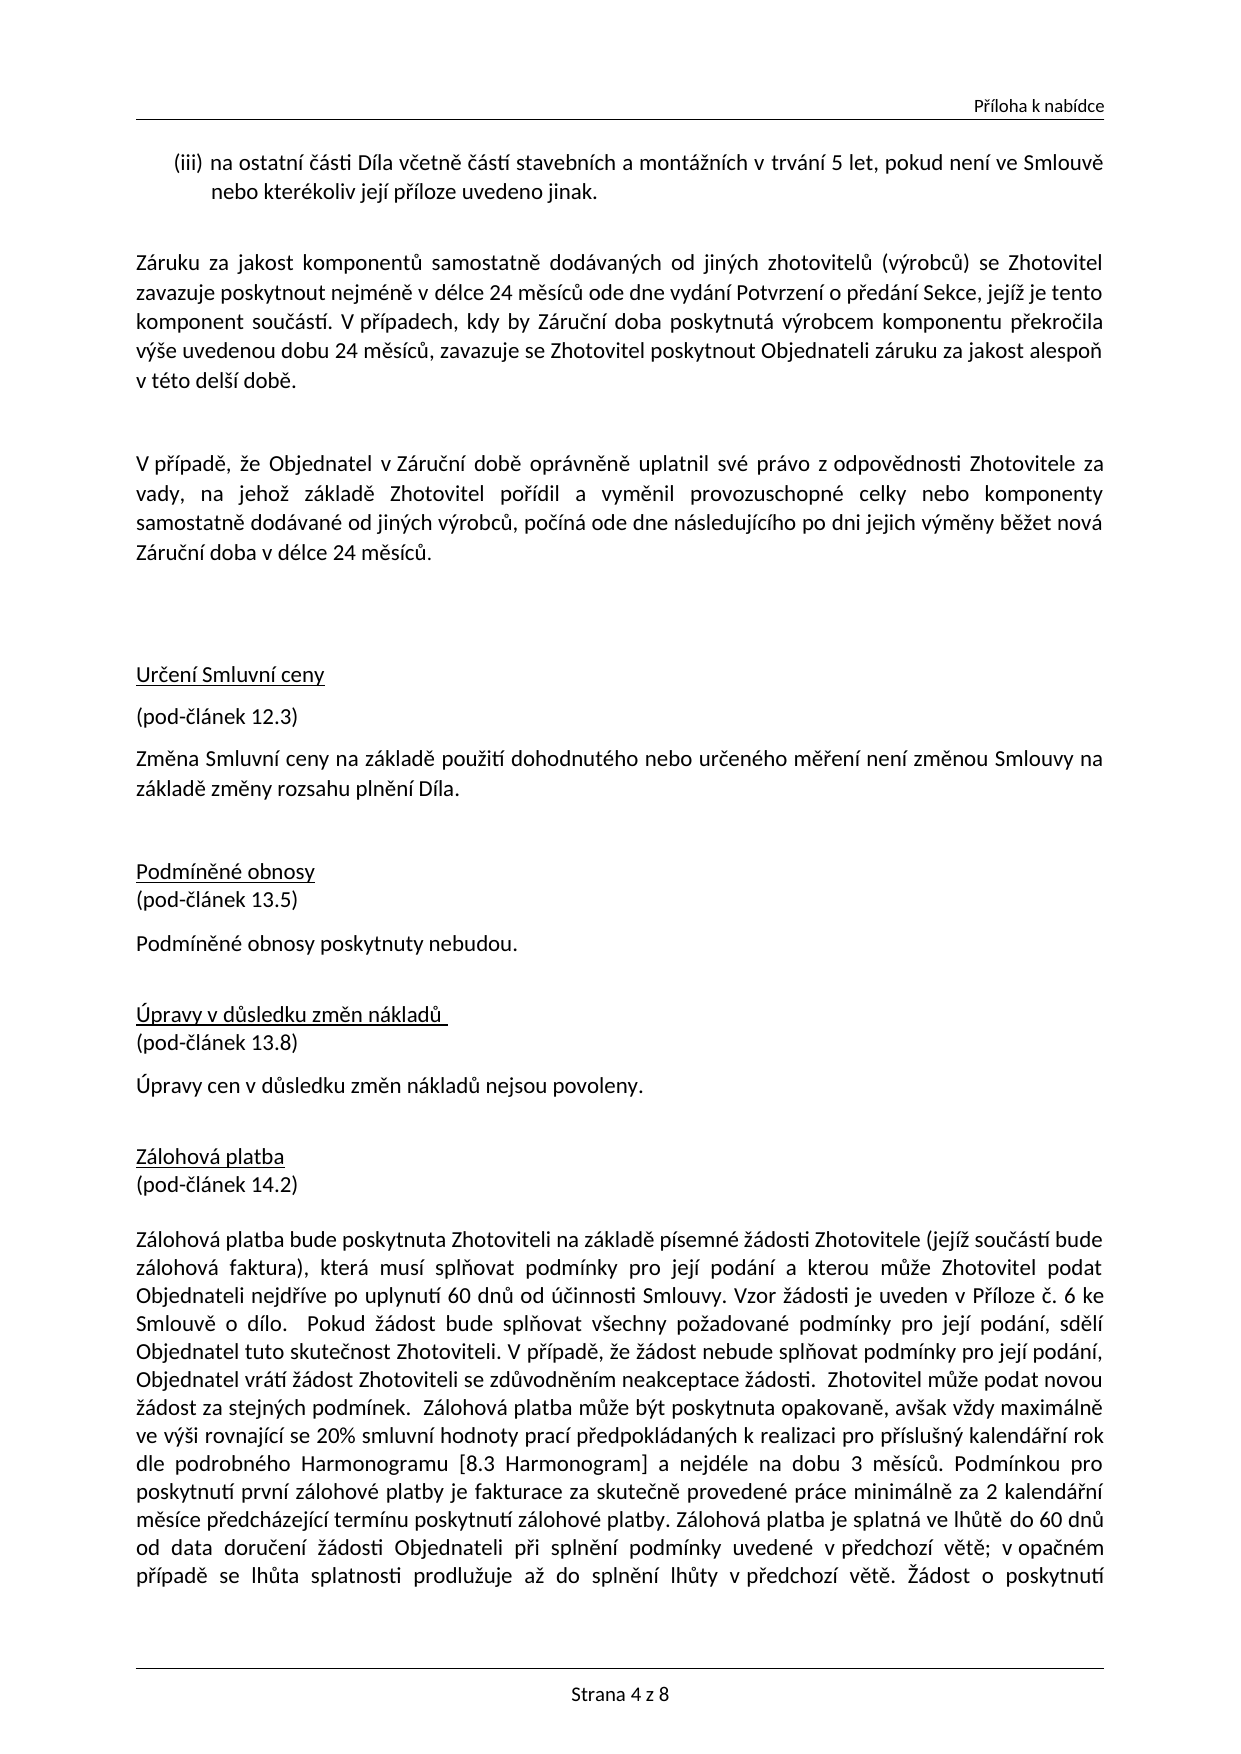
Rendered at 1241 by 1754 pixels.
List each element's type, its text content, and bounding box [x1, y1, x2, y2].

text Určení Smluvní ceny [136, 661, 1104, 689]
text Úpravy v důsledku změn nákladů [136, 1000, 1104, 1028]
text Zálohová platba [136, 1142, 1104, 1171]
text Záruku za jakost komponentů samostatně dodávaných od jiných zhotovitelů (výrobců) se Zhotovitel zavazuje poskytnout nejméně v délce 24 měsíců ode dne vydání Potvrzení o předání Sekce, jejíž je tento komponent součástí. V případech, kdy by Záruční doba poskytnutá výrobcem komponentu překročila výše uvedenou dobu 24 měsíců, zavazuje se Zhotovitel poskytnout Objednateli záruku za jakost alespoň v této delší době. [136, 248, 1104, 394]
text V případě, že Objednatel v Záruční době oprávněně uplatnil své právo z odpovědnosti Zhotovitele za vady, na jehož základě Zhotovitel pořídil a vyměnil provozuschopné celky nebo komponenty samostatně dodávané od jiných výrobců, počíná ode dne následujícího po dni jejich výměny běžet nová Záruční doba v délce 24 měsíců. [136, 449, 1104, 566]
text (pod-článek 13.5) [136, 886, 1104, 913]
text Úpravy cen v důsledku změn nákladů nejsou povoleny. [136, 1071, 1104, 1099]
text Podmíněné obnosy [136, 857, 1104, 886]
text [136, 1225, 1104, 1589]
text (pod-článek 12.3) [136, 702, 1104, 731]
list na ostatní části Díla včetně částí stavebních a montážních v trvání 5 let, pokud není ve Smlouvě nebo kterékoliv její příloze uvedeno jinak. [173, 148, 1104, 205]
text (pod-článek 13.8) [136, 1028, 1104, 1056]
text (pod-článek 14.2) [136, 1171, 1104, 1198]
text Změna Smluvní ceny na základě použití dohodnutého nebo určeného měření není změnou Smlouvy na základě změny rozsahu plnění Díla. [136, 744, 1104, 802]
text Podmíněné obnosy poskytnuty nebudou. [136, 929, 1104, 957]
